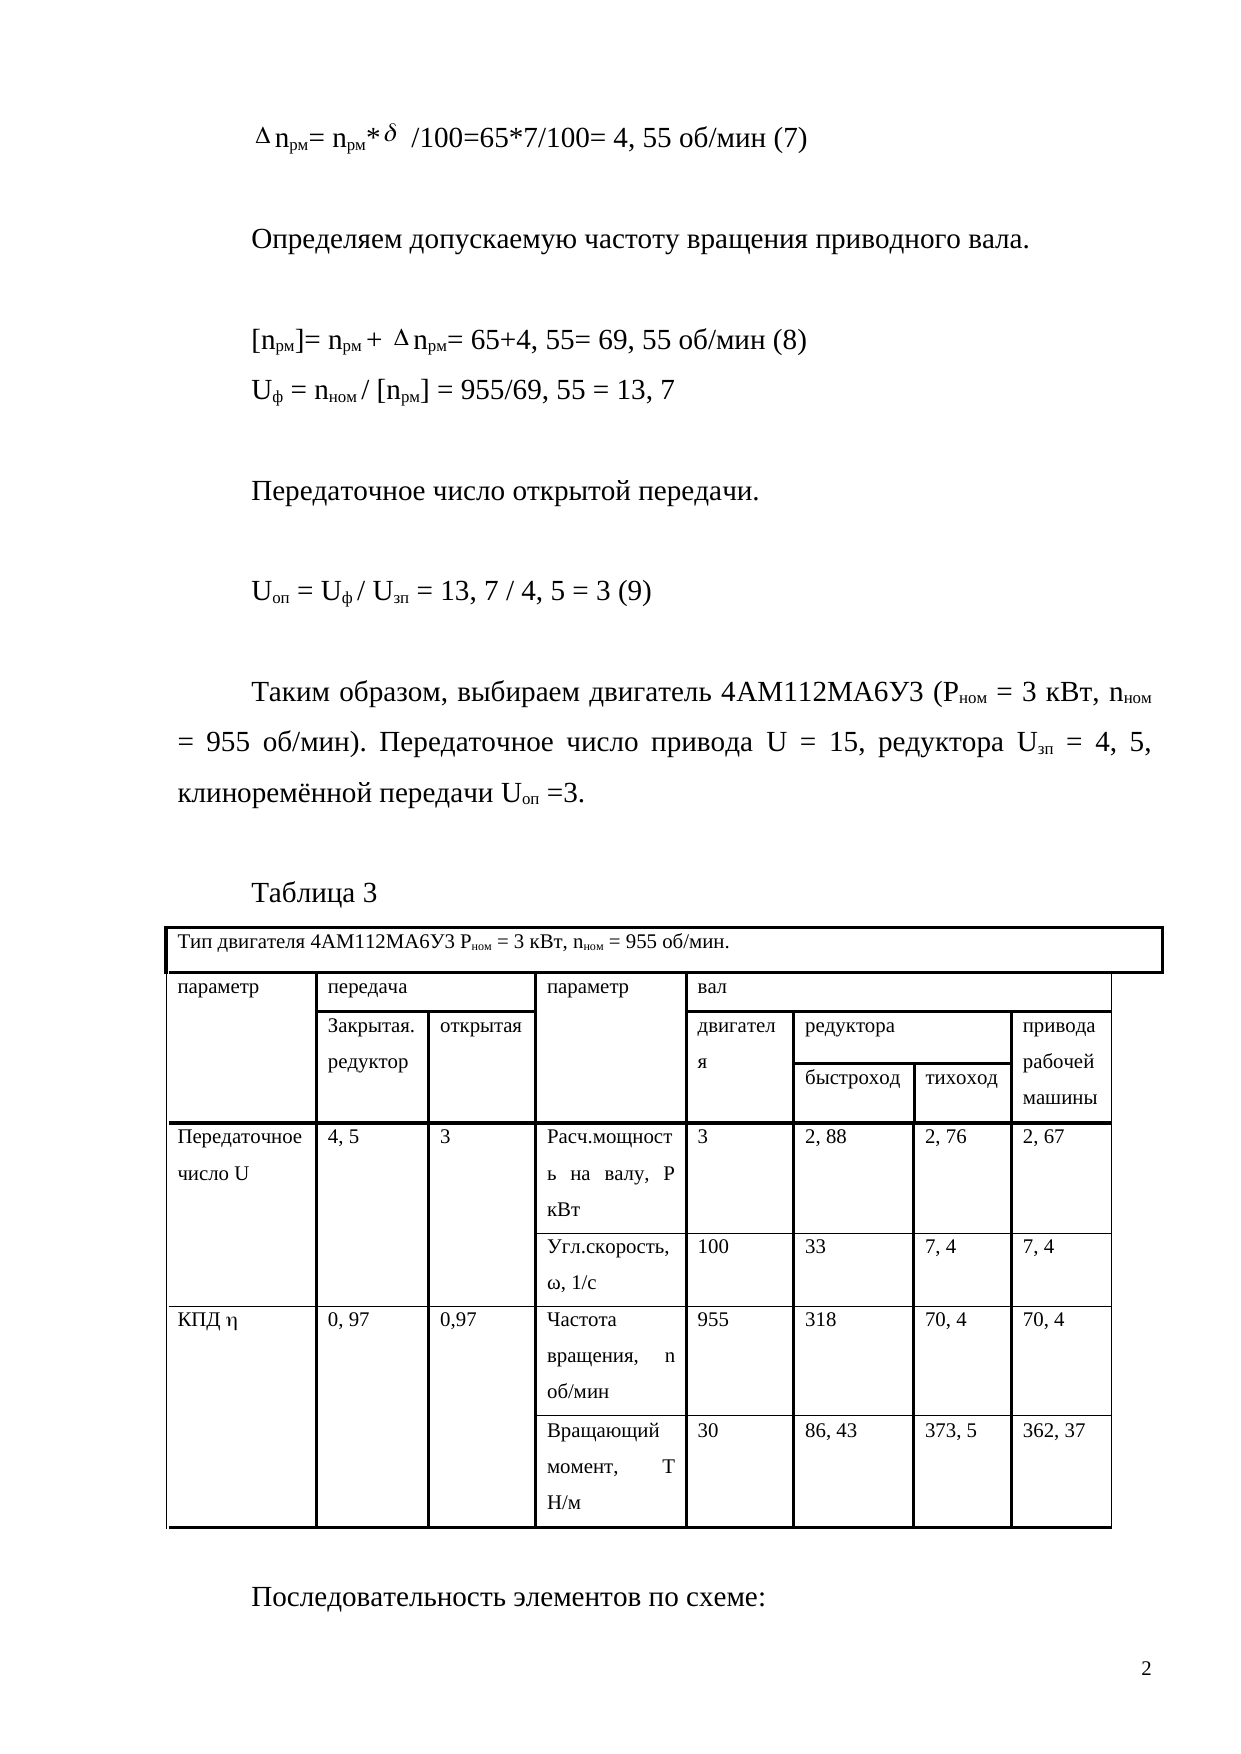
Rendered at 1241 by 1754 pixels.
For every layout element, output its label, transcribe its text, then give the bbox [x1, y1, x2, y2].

table_cell 30 [688, 1416, 792, 1526]
text Таким образом, выбираем двигатель 4AM112МА6У3 (Рном = 3 кВт, nном = 955 об/мин). Передаточное число привода U = 15, редуктора Uзп = 4, 5, клиноремённой передачи Uоп =3. [177, 674, 1152, 808]
table_cell 7, 4 [915, 1234, 1010, 1306]
text nрм= nрм* /100=65*7/100= 4, 55 об/мин (7) [177, 118, 1152, 154]
table_cell быстроход [795, 1065, 913, 1121]
table_cell 955 [688, 1307, 792, 1415]
table_cell тихоход [916, 1065, 1010, 1121]
text Передаточное число открытой передачи. [177, 473, 1152, 506]
table_cell 4, 5 [318, 1125, 427, 1306]
table_cell 3 [430, 1125, 534, 1306]
table_cell Передаточное число U [167, 1121, 315, 1306]
table_cell открытая [430, 1013, 534, 1121]
text Таблица 3 [177, 875, 1152, 909]
text [nрм]= nрм + nрм= 65+4, 55= 69, 55 об/мин (8) [177, 322, 1152, 355]
table_cell 2, 88 [795, 1125, 912, 1233]
table_cell Угл.скорость, ω, 1/с [537, 1234, 685, 1306]
table_cell Вращающий момент, Т Н/м [537, 1416, 685, 1526]
table_cell 0,97 [430, 1307, 534, 1526]
text Uф = nном / [nрм] = 955/69, 55 = 13, 7 [177, 372, 1152, 406]
table_cell 70, 4 [1013, 1307, 1111, 1415]
table_cell 86, 43 [795, 1416, 912, 1526]
table_cell 100 [688, 1234, 792, 1306]
table_cell 362, 37 [1013, 1416, 1111, 1526]
table_cell КПД [167, 1306, 315, 1526]
text Последовательность элементов по схеме: [177, 1579, 1152, 1613]
table_cell Закрытая. редуктор [318, 1013, 427, 1121]
table_cell передача [318, 974, 534, 1010]
table_cell вал [688, 974, 1111, 1010]
table_cell Частота вращения, n об/мин [537, 1307, 685, 1415]
text Определяем допускаемую частоту вращения приводного вала. [177, 221, 1152, 255]
table_cell параметр [167, 972, 315, 1121]
table_cell 2, 76 [915, 1125, 1010, 1233]
table_cell 70, 4 [915, 1307, 1010, 1415]
table_cell 318 [795, 1307, 912, 1415]
table_cell 7, 4 [1013, 1234, 1111, 1306]
table_cell редуктора [795, 1013, 1010, 1062]
text Uоп = Uф / Uзп = 13, 7 / 4, 5 = 3 (9) [177, 573, 1152, 607]
table_cell параметр [537, 974, 685, 1121]
table_cell 0, 97 [318, 1307, 427, 1526]
table_cell 373, 5 [915, 1416, 1010, 1526]
table_cell привода рабочей машины [1013, 1013, 1111, 1121]
table_cell Расч.мощность на валу, Р кВт [537, 1125, 685, 1233]
table_cell двигателя [688, 1013, 792, 1121]
table_cell 33 [795, 1234, 912, 1306]
table_cell 2, 67 [1013, 1125, 1111, 1233]
table_header Тип двигателя 4AM112МА6У3 Рном = 3 кВт, nном = 955 об/мин. [168, 929, 1161, 971]
table_cell 3 [688, 1125, 792, 1233]
